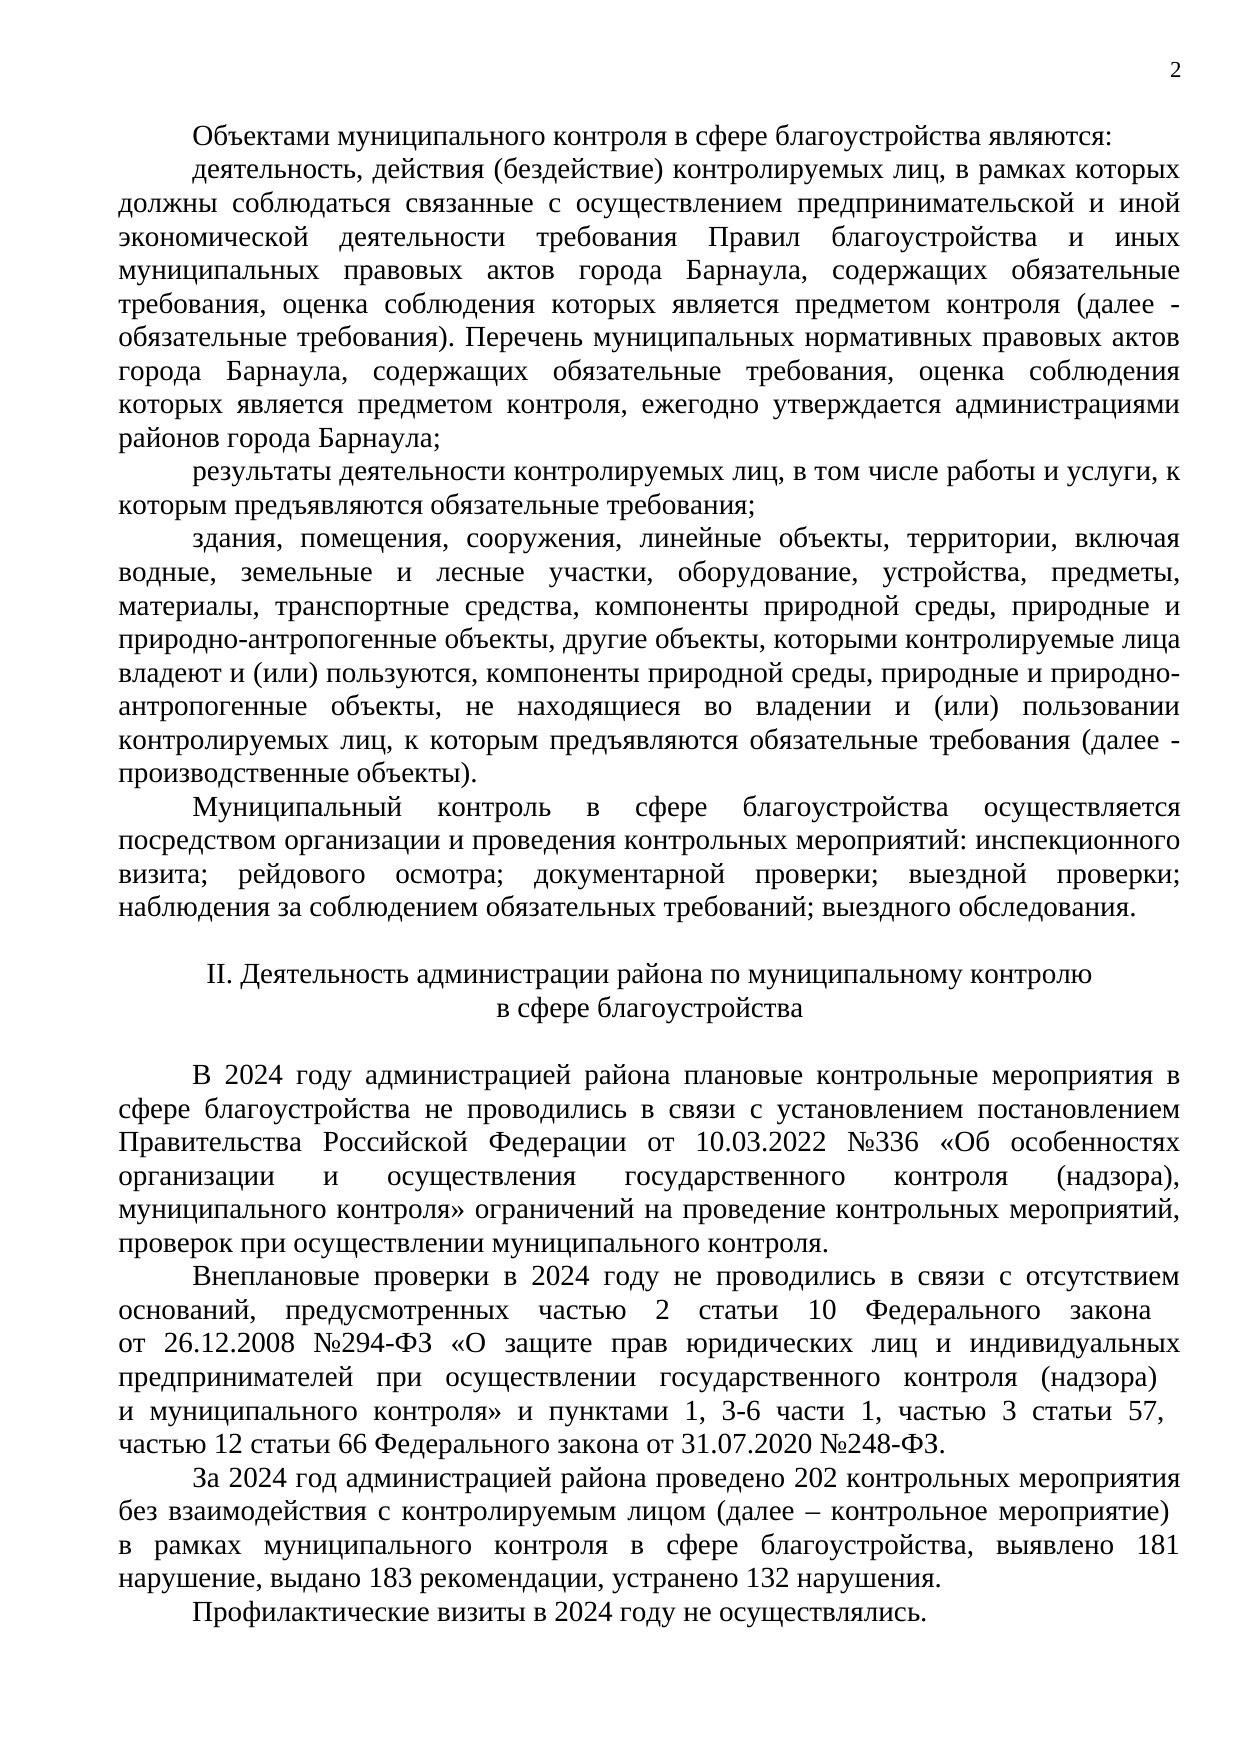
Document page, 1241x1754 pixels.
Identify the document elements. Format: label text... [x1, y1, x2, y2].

text Внеплановые проверки в 2024 году не проводились в связи с отсутствием оснований, предусмотренных частью 2 статьи 10 Федерального закона от 26.12.2008 №294-ФЗ «О защите прав юридических лиц и индивидуальных предпринимателей при осуществлении государственного контроля (надзора) и муниципального контроля» и пунктами 1, 3-6 части 1, частью 3 статьи 57, частью 12 статьи 66 Федерального закона от 31.07.2020 №248-ФЗ. [118, 1258, 1181, 1460]
text здания, помещения, сооружения, линейные объекты, территории, включая водные, земельные и лесные участки, оборудование, устройства, предметы, материалы, транспортные средства, компоненты природной среды, природные и природно-антропогенные объекты, другие объекты, которыми контролируемые лица владеют и (или) пользуются, компоненты природной среды, природные и природно-антропогенные объекты, не находящиеся во владении и (или) пользовании контролируемых лиц, к которым предъявляются обязательные требования (далее - производственные объекты). [118, 521, 1181, 789]
text II. Деятельность администрации района по муниципальному контролю [118, 957, 1181, 990]
text Объектами муниципального контроля в сфере благоустройства являются: [118, 118, 1181, 152]
text в сфере благоустройства [118, 990, 1181, 1024]
text результаты деятельности контролируемых лиц, в том числе работы и услуги, к которым предъявляются обязательные требования; [118, 453, 1181, 521]
text В 2024 году администрацией района плановые контрольные мероприятия в сфере благоустройства не проводились в связи с установлением постановлением Правительства Российской Федерации от 10.03.2022 №336 «Об особенностях организации и осуществления государственного контроля (надзора), муниципального контроля» ограничений на проведение контрольных мероприятий, проверок при осуществлении муниципального контроля. [118, 1057, 1181, 1258]
text Муниципальный контроль в сфере благоустройства осуществляется посредством организации и проведения контрольных мероприятий: инспекционного визита; рейдового осмотра; документарной проверки; выездной проверки; наблюдения за соблюдением обязательных требований; выездного обследования. [118, 789, 1181, 923]
text деятельность, действия (бездействие) контролируемых лиц, в рамках которых должны соблюдаться связанные с осуществлением предпринимательской и иной экономической деятельности требования Правил благоустройства и иных муниципальных правовых актов города Барнаула, содержащих обязательные требования, оценка соблюдения которых является предметом контроля (далее - обязательные требования). Перечень муниципальных нормативных правовых актов города Барнаула, содержащих обязательные требования, оценка соблюдения которых является предметом контроля, ежегодно утверждается администрациями районов города Барнаула; [118, 152, 1181, 453]
text Профилактические визиты в 2024 году не осуществлялись. [118, 1594, 1181, 1627]
text За 2024 год администрацией района проведено 202 контрольных мероприятия без взаимодействия с контролируемым лицом (далее – контрольное мероприятие) в рамках муниципального контроля в сфере благоустройства, выявлено 181 нарушение, выдано 183 рекомендации, устранено 132 нарушения. [118, 1460, 1181, 1594]
